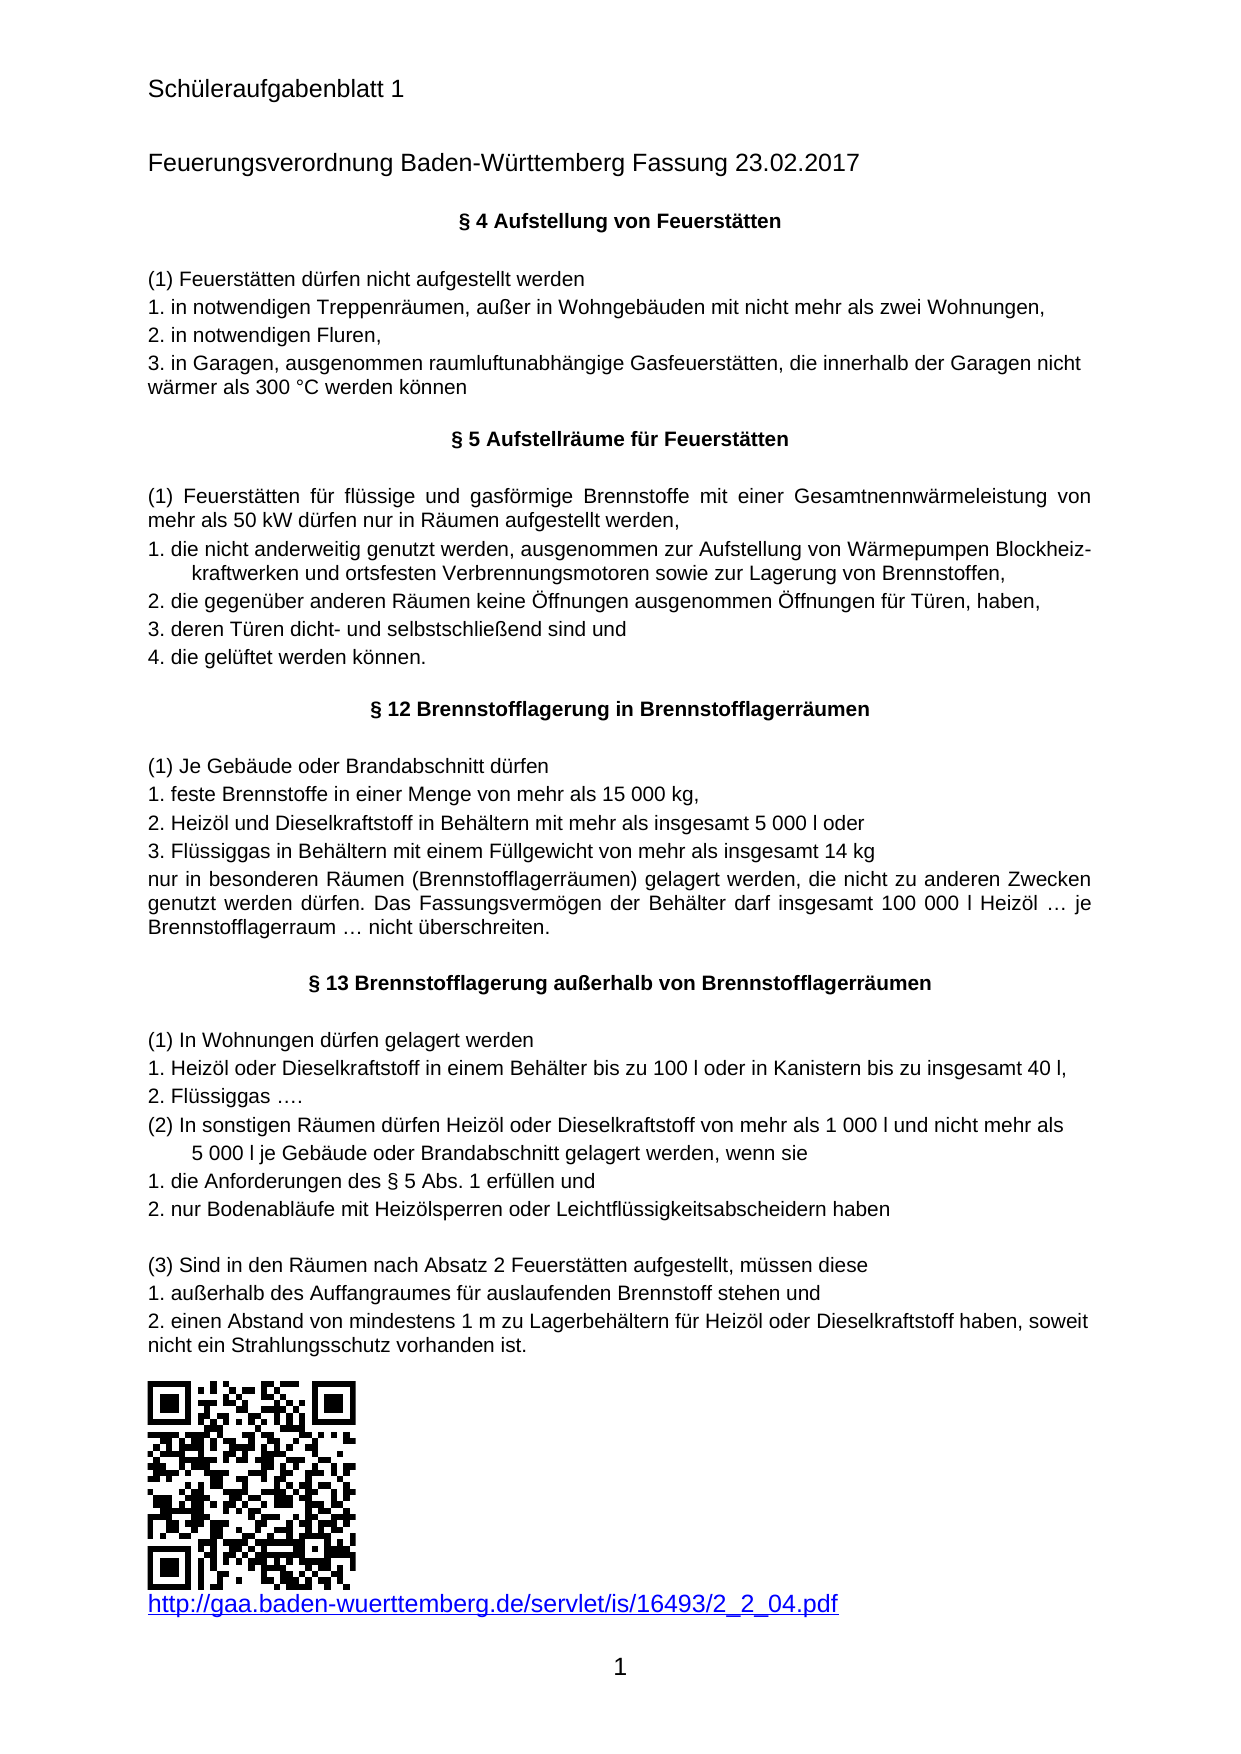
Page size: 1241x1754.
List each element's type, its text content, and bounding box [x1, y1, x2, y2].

text § 5 Aufstellräume für Feuerstätten [148, 427, 1093, 451]
text 2. Flüssiggas …. [148, 1084, 1093, 1108]
text (1) Feuerstätten für flüssige und gasförmige Brennstoffe mit einer Gesamtnennwärmeleistung von mehr als 50 kW dürfen nur in Räumen aufgestellt werden, [148, 484, 1093, 532]
text http://gaa.baden-wuerttemberg.de/servlet/is/16493/2_2_04.pdf [148, 1381, 1093, 1618]
text 3. in Garagen, ausgenommen raumluftunabhängige Gasfeuerstätten, die innerhalb der Garagen nicht wärmer als 300 °C werden können [148, 351, 1093, 399]
text § 13 Brennstofflagerung außerhalb von Brennstofflagerräumen [148, 971, 1093, 995]
text 1. außerhalb des Auffangraumes für auslaufenden Brennstoff stehen und [148, 1281, 1093, 1305]
text Feuerungsverordnung Baden-Württemberg Fassung 23.02.2017 [148, 148, 1093, 176]
text 1. in notwendigen Treppenräumen, außer in Wohngebäuden mit nicht mehr als zwei Wohnungen, [148, 295, 1093, 319]
text § 12 Brennstofflagerung in Brennstofflagerräumen [148, 697, 1093, 721]
text 2. nur Bodenabläufe mit Heizölsperren oder Leichtflüssigkeitsabscheidern haben [148, 1197, 1093, 1221]
text (1) Feuerstätten dürfen nicht aufgestellt werden [148, 267, 1093, 291]
text (2) In sonstigen Räumen dürfen Heizöl oder Dieselkraftstoff von mehr als 1 000 l und nicht mehr als [148, 1112, 1093, 1136]
text 2. die gegenüber anderen Räumen keine Öffnungen ausgenommen Öffnungen für Türen, haben, [148, 588, 1093, 612]
text 1. die nicht anderweitig genutzt werden, ausgenommen zur Aufstellung von Wärmepumpen Blockheiz-kraftwerken und ortsfesten Verbrennungsmotoren sowie zur Lagerung von Brennstoffen, [148, 536, 1093, 584]
text § 4 Aufstellung von Feuerstätten [148, 209, 1093, 233]
text 3. Flüssiggas in Behältern mit einem Füllgewicht von mehr als insgesamt 14 kg [148, 838, 1093, 862]
text (1) Je Gebäude oder Brandabschnitt dürfen [148, 754, 1093, 778]
text nur in besonderen Räumen (Brennstofflagerräumen) gelagert werden, die nicht zu anderen Zwecken genutzt werden dürfen. Das Fassungsvermögen der Behälter darf insgesamt 100 000 l Heizöl … je Brennstofflagerraum … nicht überschreiten. [148, 867, 1093, 938]
text 1. feste Brennstoffe in einer Menge von mehr als 15 000 kg, [148, 782, 1093, 806]
picture [147, 1381, 356, 1590]
text 4. die gelüftet werden können. [148, 645, 1093, 669]
text 2. in notwendigen Fluren, [148, 323, 1093, 347]
text 2. Heizöl und Dieselkraftstoff in Behältern mit mehr als insgesamt 5 000 l oder [148, 810, 1093, 834]
text (3) Sind in den Räumen nach Absatz 2 Feuerstätten aufgestellt, müssen diese [148, 1253, 1093, 1277]
text 1. die Anforderungen des § 5 Abs. 1 erfüllen und [148, 1169, 1093, 1193]
text (1) In Wohnungen dürfen gelagert werden [148, 1028, 1093, 1052]
text 2. einen Abstand von mindestens 1 m zu Lagerbehältern für Heizöl oder Dieselkraftstoff haben, soweit nicht ein Strahlungsschutz vorhanden ist. [148, 1309, 1093, 1357]
text 3. deren Türen dicht- und selbstschließend sind und [148, 617, 1093, 641]
text 5 000 l je Gebäude oder Brandabschnitt gelagert werden, wenn sie [191, 1141, 1093, 1164]
text 1. Heizöl oder Dieselkraftstoff in einem Behälter bis zu 100 l oder in Kanistern bis zu insgesamt 40 l, [148, 1056, 1093, 1080]
